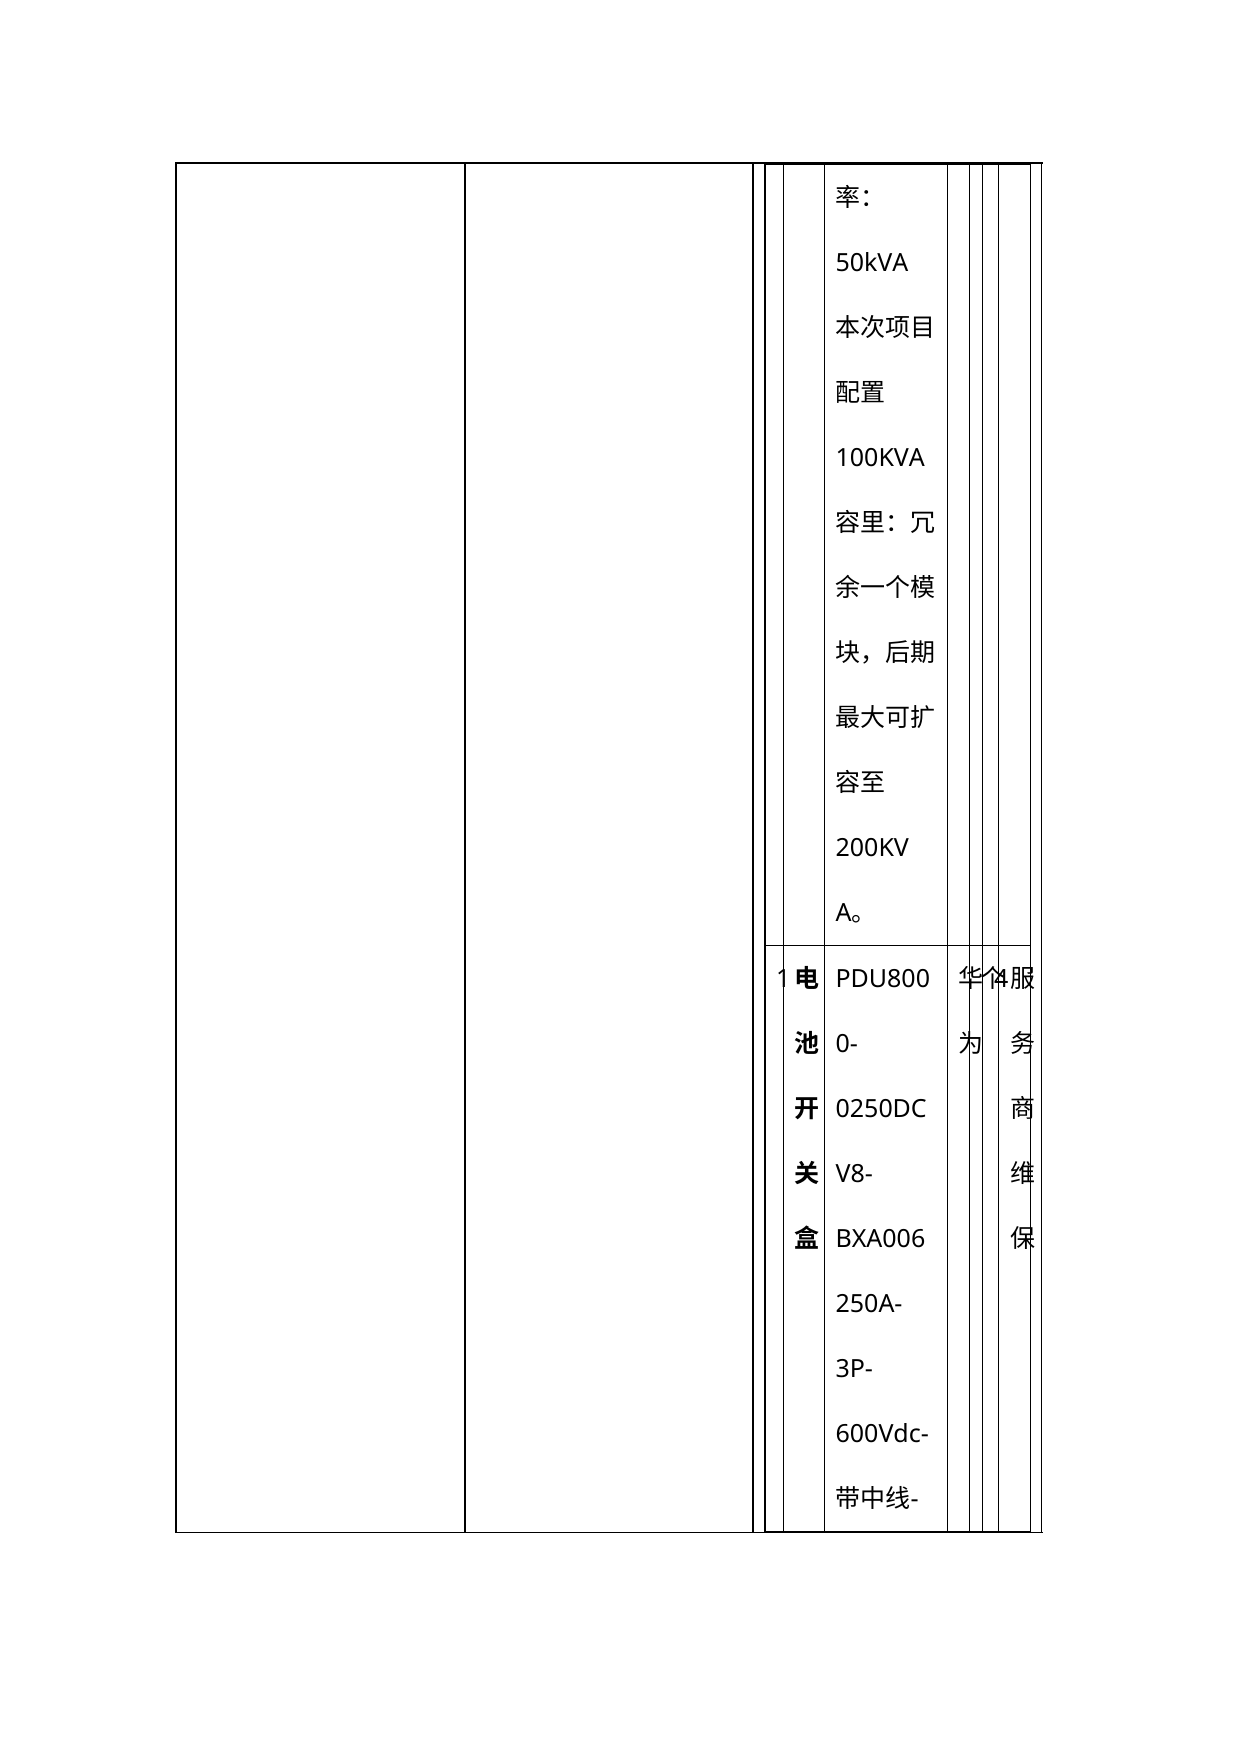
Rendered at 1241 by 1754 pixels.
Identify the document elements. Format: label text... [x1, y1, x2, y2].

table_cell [983, 969, 998, 1531]
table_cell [983, 165, 998, 945]
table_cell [766, 946, 783, 1531]
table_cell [825, 165, 947, 945]
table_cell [970, 983, 982, 1531]
table_cell [466, 164, 752, 1532]
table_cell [784, 165, 824, 945]
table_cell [999, 165, 1030, 945]
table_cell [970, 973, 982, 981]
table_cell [754, 164, 764, 1532]
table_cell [948, 165, 969, 945]
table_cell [1031, 164, 1041, 1532]
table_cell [970, 165, 982, 945]
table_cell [999, 946, 1030, 1531]
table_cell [825, 946, 947, 1531]
table_cell 1 [177, 164, 464, 1532]
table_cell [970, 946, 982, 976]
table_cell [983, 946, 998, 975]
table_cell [766, 165, 783, 945]
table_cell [948, 946, 969, 1531]
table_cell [784, 946, 824, 1531]
